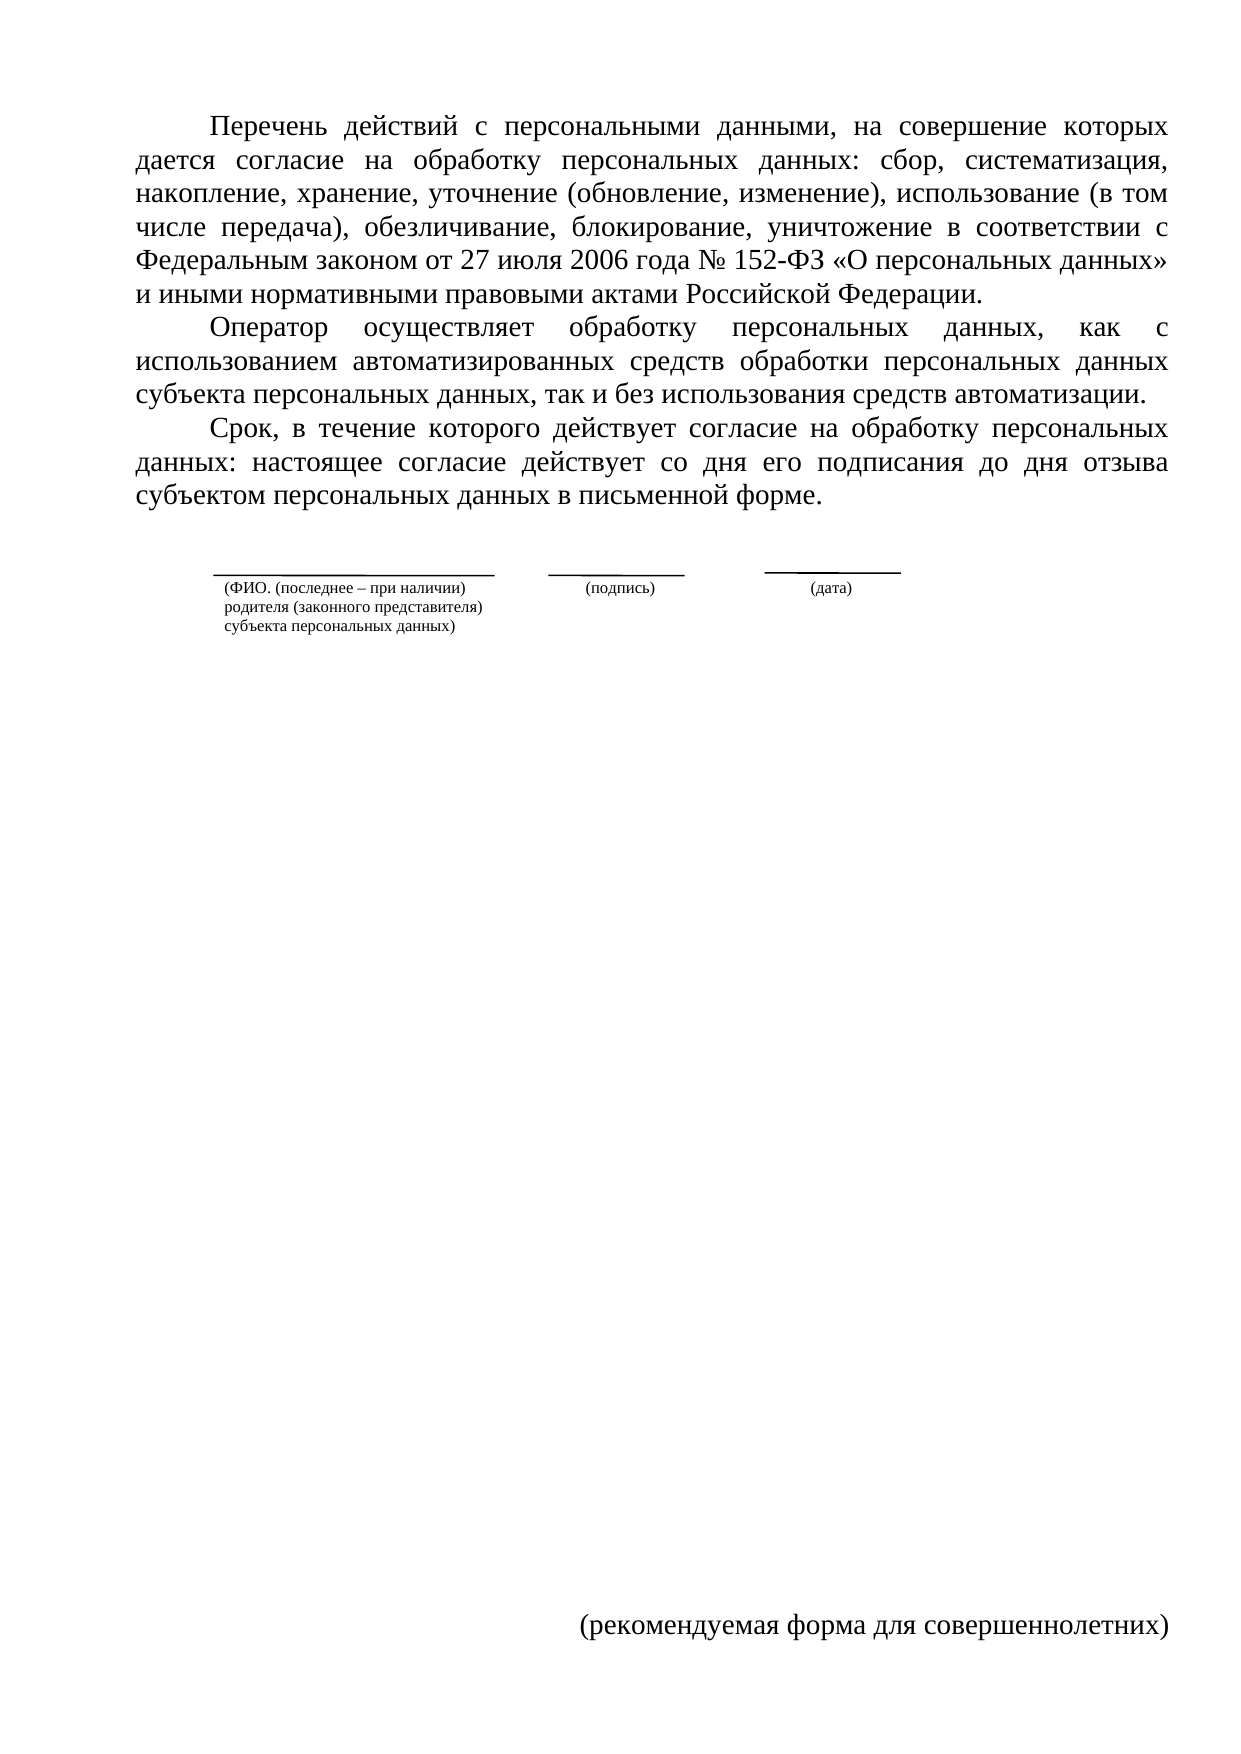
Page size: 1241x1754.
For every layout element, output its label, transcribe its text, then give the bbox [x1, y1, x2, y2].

text Срок, в течение которого действует согласие на обработку персональных данных: настоящее согласие действует со дня его подписания до дня отзыва субъектом персональных данных в письменной форме. [135, 410, 1169, 511]
text Оператор осуществляет обработку персональных данных, как с использованием автоматизированных средств обработки персональных данных субъекта персональных данных, так и без использования средств автоматизации. [135, 309, 1169, 410]
text Перечень действий с персональными данными, на совершение которых дается согласие на обработку персональных данных: сбор, систематизация, накопление, хранение, уточнение (обновление, изменение), использование (в том числе передача), обезличивание, блокирование, уничтожение в соответствии с Федеральным законом от 27 июля 2006 года № 152-ФЗ «О персональных данных» и иными нормативными правовыми актами Российской Федерации. [135, 108, 1169, 309]
text родителя (законного представителя) [224, 597, 1169, 616]
text (рекомендуемая форма для совершеннолетних) [135, 1607, 1169, 1640]
text субъекта персональных данных) [224, 616, 1169, 635]
text (ФИО. (последнее – при наличии) (подпись) (дата) [224, 578, 1169, 597]
